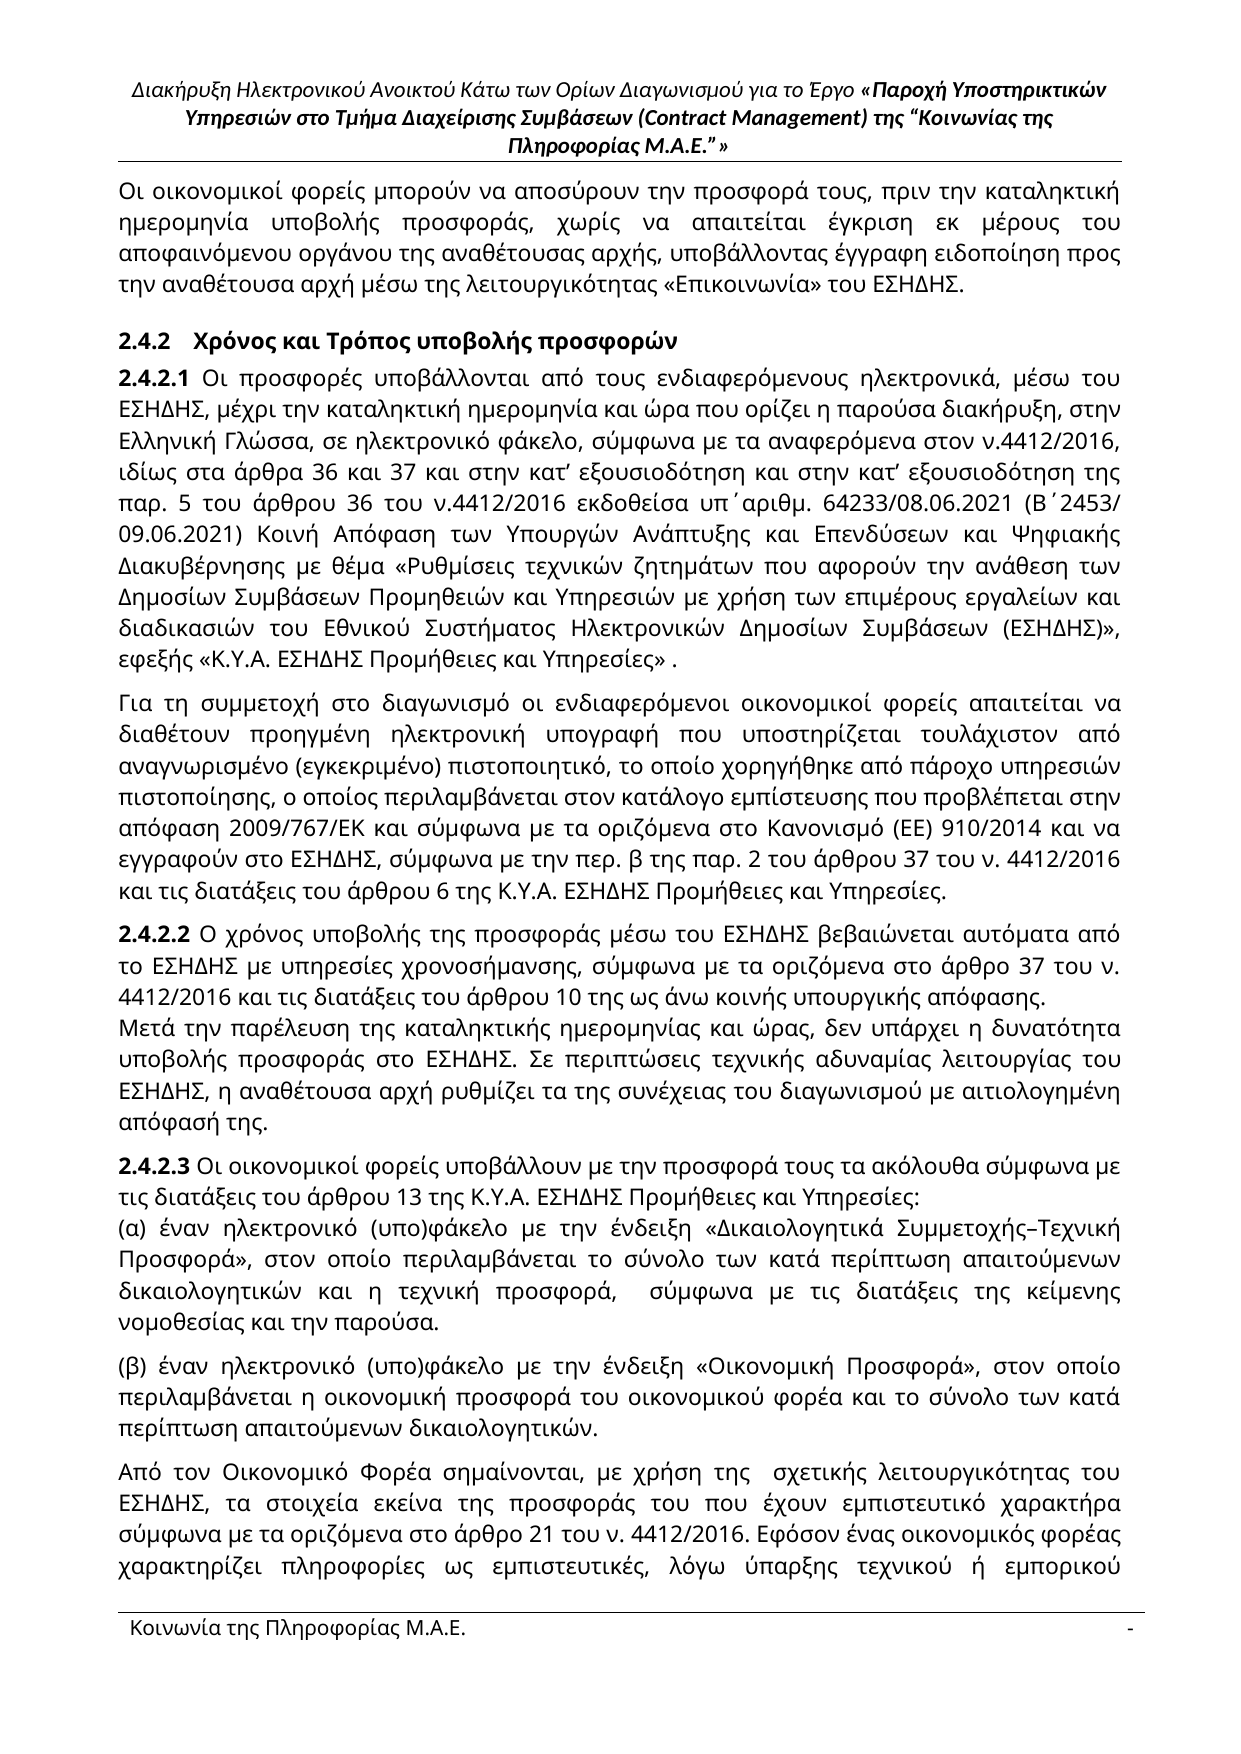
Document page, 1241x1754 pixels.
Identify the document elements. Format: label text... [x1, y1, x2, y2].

text 2.4.2.2 Ο χρόνος υποβολής της προσφοράς μέσω του ΕΣΗΔΗΣ βεβαιώνεται αυτόματα από το ΕΣΗΔΗΣ με υπηρεσίες χρονοσήμανσης, σύμφωνα με τα οριζόμενα στο άρθρο 37 του ν. 4412/2016 και τις διατάξεις του άρθρου 10 της ως άνω κοινής υπουργικής απόφασης. [118, 918, 1122, 1012]
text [118, 1456, 1122, 1581]
text 2.4.2.3 Οι οικονομικοί φορείς υποβάλλουν με την προσφορά τους τα ακόλουθα σύμφωνα με τις διατάξεις του άρθρου 13 της Κ.Υ.Α. ΕΣΗΔΗΣ Προμήθειες και Υπηρεσίες: [118, 1150, 1122, 1212]
text (α) έναν ηλεκτρονικό (υπο)φάκελο με την ένδειξη «Δικαιολογητικά Συμμετοχής–Τεχνική Προσφορά», στον οποίο περιλαμβάνεται το σύνολο των κατά περίπτωση απαιτούμενων δικαιολογητικών και η τεχνική προσφορά, σύμφωνα με τις διατάξεις της κείμενης νομοθεσίας και την παρούσα. [118, 1212, 1122, 1337]
text Μετά την παρέλευση της καταληκτικής ημερομηνίας και ώρας, δεν υπάρχει η δυνατότητα υποβολής προσφοράς στο ΕΣΗΔΗΣ. Σε περιπτώσεις τεχνικής αδυναμίας λειτουργίας του ΕΣΗΔΗΣ, η αναθέτουσα αρχή ρυθμίζει τα της συνέχειας του διαγωνισμού με αιτιολογημένη απόφασή της. [118, 1012, 1122, 1137]
text Οι οικονομικοί φορείς μπορούν να αποσύρουν την προσφορά τους, πριν την καταληκτική ημερομηνία υποβολής προσφοράς, χωρίς να απαιτείται έγκριση εκ μέρους του αποφαινόμενου οργάνου της αναθέτουσας αρχής, υποβάλλοντας έγγραφη ειδοποίηση προς την αναθέτουσα αρχή μέσω της λειτουργικότητας «Επικοινωνία» του ΕΣΗΔΗΣ. [118, 175, 1122, 300]
text 2.4.2.1 Οι προσφορές υποβάλλονται από τους ενδιαφερόμενους ηλεκτρονικά, μέσω του ΕΣΗΔΗΣ, μέχρι την καταληκτική ημερομηνία και ώρα που ορίζει η παρούσα διακήρυξη, στην Ελληνική Γλώσσα, σε ηλεκτρονικό φάκελο, σύμφωνα με τα αναφερόμενα στον ν.4412/2016, ιδίως στα άρθρα 36 και 37 και στην κατ’ εξουσιοδότηση και στην κατ’ εξουσιοδότηση της παρ. 5 του άρθρου 36 του ν.4412/2016 εκδοθείσα υπ΄αριθμ. 64233/08.06.2021 (Β΄2453/ 09.06.2021) Κοινή Απόφαση των Υπουργών Ανάπτυξης και Επενδύσεων και Ψηφιακής Διακυβέρνησης με θέμα «Ρυθμίσεις τεχνικών ζητημάτων που αφορούν την ανάθεση των Δημοσίων Συμβάσεων Προμηθειών και Υπηρεσιών με χρήση των επιμέρους εργαλείων και διαδικασιών του Εθνικού Συστήματος Ηλεκτρονικών Δημοσίων Συμβάσεων (ΕΣΗΔΗΣ)», εφεξής «Κ.Υ.Α. ΕΣΗΔΗΣ Προμήθειες και Υπηρεσίες» . [118, 362, 1122, 675]
subtitle Χρόνος και Τρόπος υποβολής προσφορών [118, 325, 1122, 356]
text Για τη συμμετοχή στο διαγωνισμό οι ενδιαφερόμενοι οικονομικοί φορείς απαιτείται να διαθέτουν προηγμένη ηλεκτρονική υπογραφή που υποστηρίζεται τουλάχιστον από αναγνωρισμένο (εγκεκριμένο) πιστοποιητικό, το οποίο χορηγήθηκε από πάροχο υπηρεσιών πιστοποίησης, ο οποίος περιλαμβάνεται στον κατάλογο εμπίστευσης που προβλέπεται στην απόφαση 2009/767/ΕΚ και σύμφωνα με τα οριζόμενα στο Κανονισμό (ΕΕ) 910/2014 και να εγγραφούν στο ΕΣΗΔΗΣ, σύμφωνα με την περ. β της παρ. 2 του άρθρου 37 του ν. 4412/2016 και τις διατάξεις του άρθρου 6 της Κ.Υ.Α. ΕΣΗΔΗΣ Προμήθειες και Υπηρεσίες. [118, 687, 1122, 906]
text (β) έναν ηλεκτρονικό (υπο)φάκελο με την ένδειξη «Οικονομική Προσφορά», στον οποίο περιλαμβάνεται η οικονομική προσφορά του οικονομικού φορέα και το σύνολο των κατά περίπτωση απαιτούμενων δικαιολογητικών. [118, 1350, 1122, 1443]
